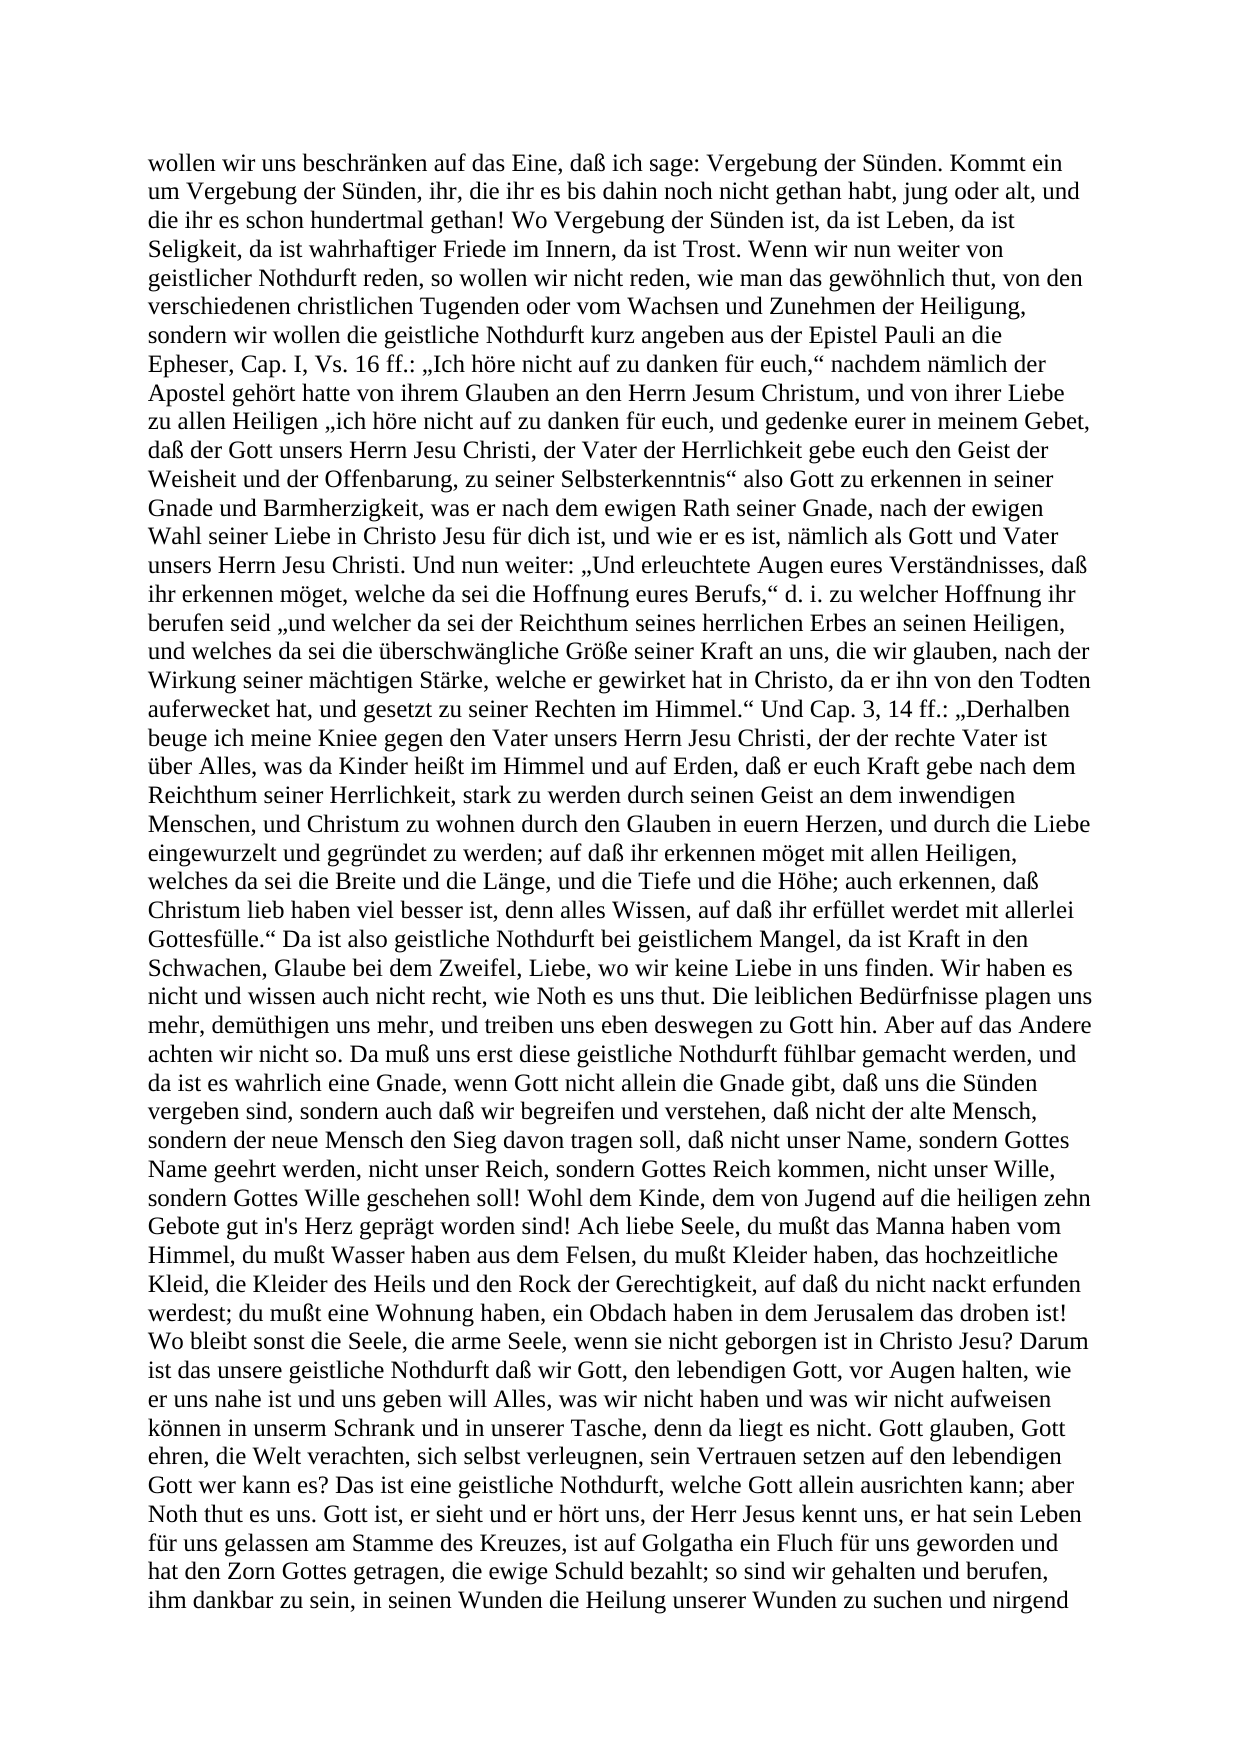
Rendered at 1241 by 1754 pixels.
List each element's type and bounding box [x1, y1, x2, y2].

text [148, 148, 1093, 1614]
